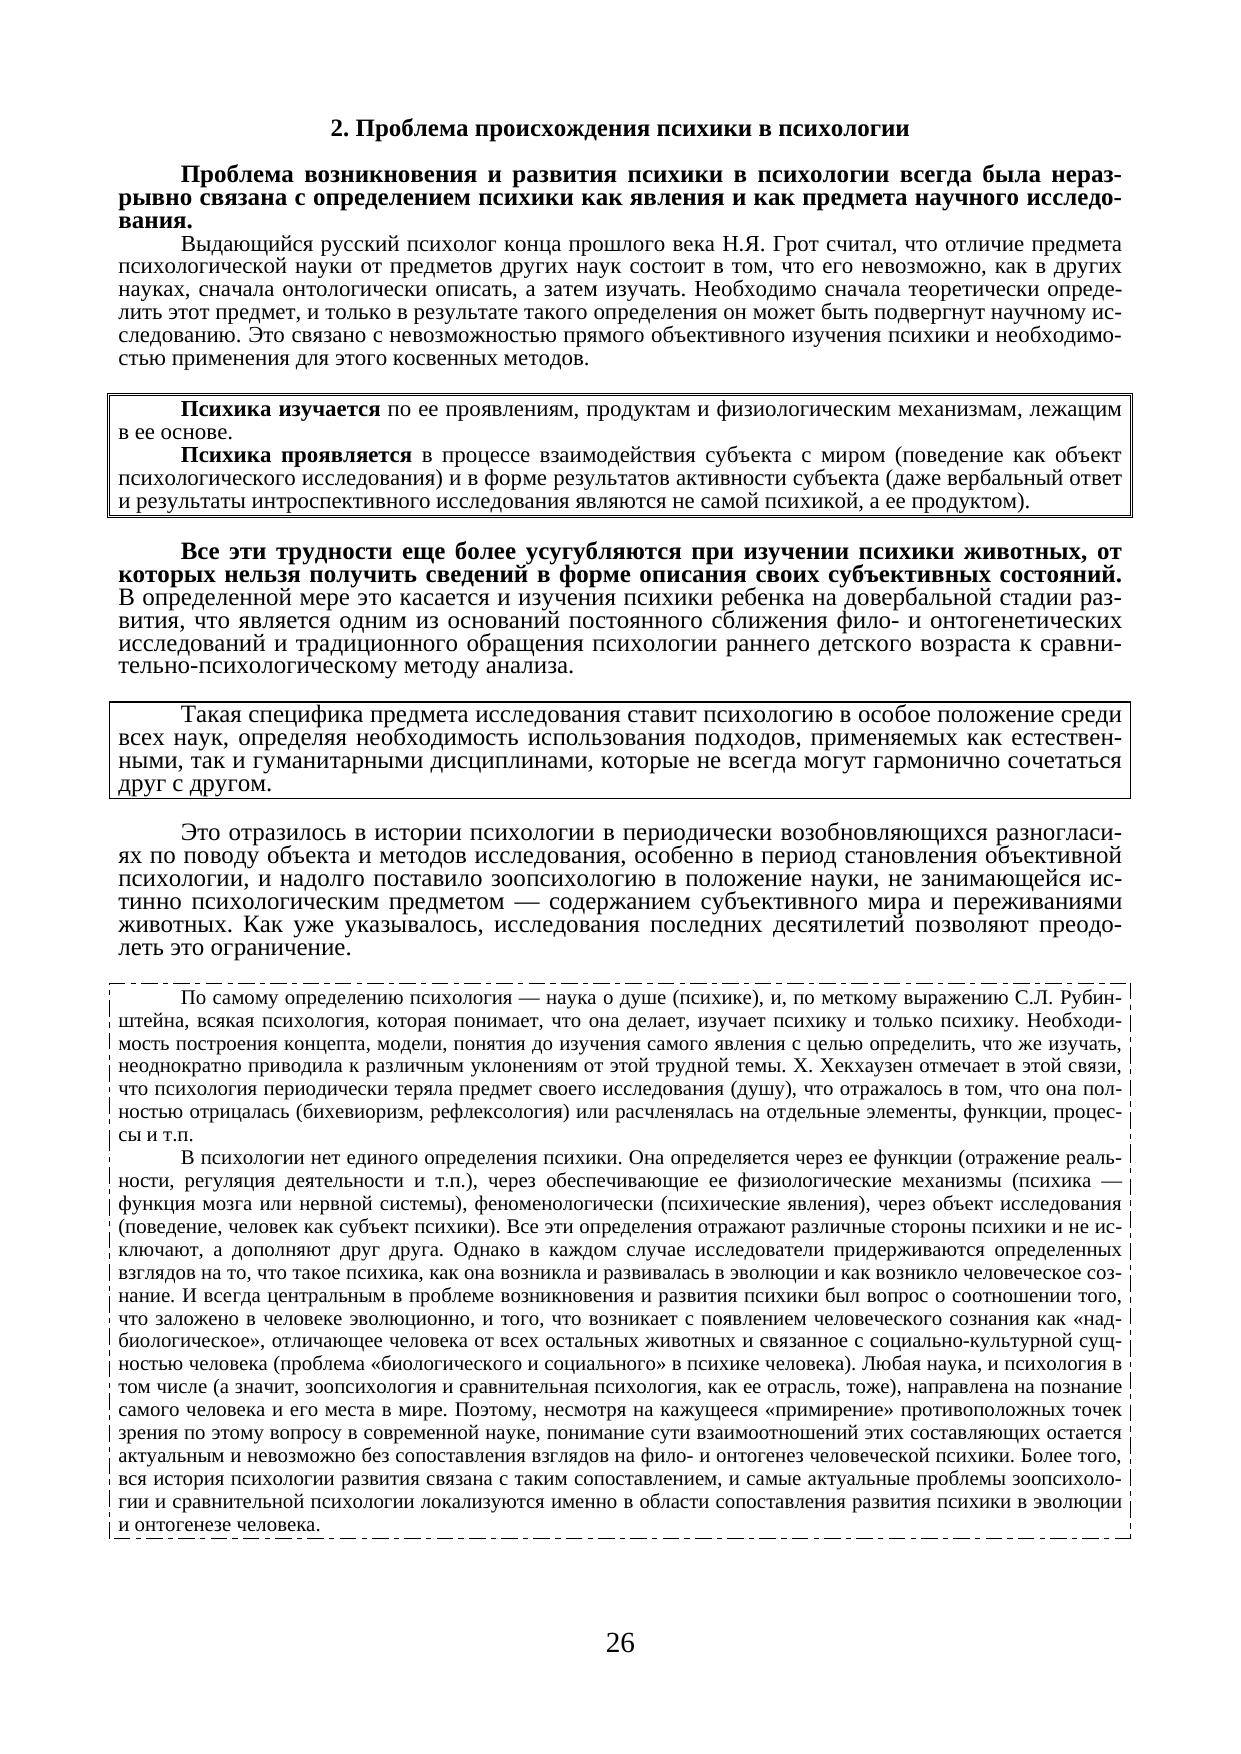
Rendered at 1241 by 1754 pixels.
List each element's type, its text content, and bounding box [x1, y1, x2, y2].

text Психика изучается по ее проявлениям, продуктам и физиологическим механизмам, лежащим в ее основе. [110, 396, 1130, 439]
text Психика проявляется в процессе взаимодействия субъекта с миром (поведение как объект психологического исследования) и в форме результатов активности субъекта (даже вербальный ответ и результаты интроспективного исследования являются не самой психикой, а ее продуктом). [110, 439, 1130, 515]
text Такая специфика предмета исследования ставит психологию в особое положение среди всех наук, определяя необходимость использования подходов, применяемых как естественными, так и гуманитарными дисциплинами, которые не всегда могут гармонично сочетаться друг с другом. [110, 703, 1130, 798]
text По самому определению психология — наука о душе (психике), и, по меткому выражению С.Л. Рубинштейна, всякая психология, которая понимает, что она делает, изучает психику и только психику. Необходимость построения концепта, модели, понятия до изучения самого явления с целью определить, что же изучать, неоднократно приводила к различным уклонениям от этой трудной темы. X. Хекхаузен отмечает в этой связи, что психология периодически теряла предмет своего исследования (душу), что отражалось в том, что она полностью отрицалась (бихевиоризм, рефлексология) или расчленялась на отдельные элементы, функции, процессы и т.п. [109, 983, 1131, 1143]
text В психологии нет единого определения психики. Она определяется через ее функции (отражение реальности, регуляция деятельности и т.п.), через обеспечивающие ее физиологические механизмы (психика — функция мозга или нервной системы), феноменологически (психические явления), через объект исследования (поведение, человек как субъект психики). Все эти определения отражают различные стороны психики и не исключают, а дополняют друг друга. Однако в каждом случае исследователи придерживаются определенных взглядов на то, что такое психика, как она возникла и развивалась в эволюции и как возникло человеческое сознание. И всегда центральным в проблеме возникновения и развития психики был вопрос о соотношении того, что заложено в человеке эволюционно, и того, что возникает с появлением человеческого сознания как «надбиологическое», отличающее человека от всех остальных животных и связанное с социально-культурной сущностью человека (проблема «биологического и социального» в психике человека). Любая наука, и психология в том числе (а значит, зоопсихология и сравнительная психология, как ее отрасль, тоже), направлена на познание самого человека и его места в мире. Поэтому, несмотря на кажущееся «примирение» противоположных точек зрения по этому вопросу в современной науке, понимание сути взаимоотношений этих составляющих остается актуальным и невозможно без сопоставления взглядов на фило- и онтогенез человеческой психики. Более того, вся история психологии развития связана с таким сопоставлением, и самые актуальные проблемы зоопсихологии и сравнительной психологии локализуются именно в области сопоставления развития психики в эволюции и онтогенезе человека. [109, 1143, 1131, 1539]
text 2. Проблема происхождения психики в психологии [118, 118, 1122, 141]
text Проблема возникновения и развития психики в психологии всегда была неразрывно связана с определением психики как явления и как предмета научного исследования. [118, 164, 1122, 233]
text Выдающийся русский психолог конца прошлого века Н.Я. Грот считал, что отличие предмета психологической науки от предметов других наук состоит в том, что его невозможно, как в других науках, сначала онтологически описать, а затем изучать. Необходимо сначала теоретически определить этот предмет, и только в результате такого определения он может быть подвергнут научному исследованию. Это связано с невозможностью прямого объективного изучения психики и необходимостью применения для этого косвенных методов. [118, 233, 1122, 370]
text Все эти трудности еще более усугубляются при изучении психики животных, от которых нельзя получить сведений в форме описания своих субъективных состояний. В определенной мере это касается и изучения психики ребенка на довербальной стадии развития, что является одним из оснований постоянного сближения фило- и онтогенетических исследований и традиционного обращения психологии раннего детского возраста к сравнительно-психологическому методу анализа. [118, 541, 1122, 678]
text Это отразилось в истории психологии в периодически возобновляющихся разногласиях по поводу объекта и методов исследования, особенно в период становления объективной психологии, и надолго поставило зоопсихологию в положение науки, не занимающейся истинно психологическим предметом — содержанием субъективного мира и переживаниями животных. Как уже указывалось, исследования последних десятилетий позволяют преодолеть это ограничение. [118, 822, 1122, 960]
